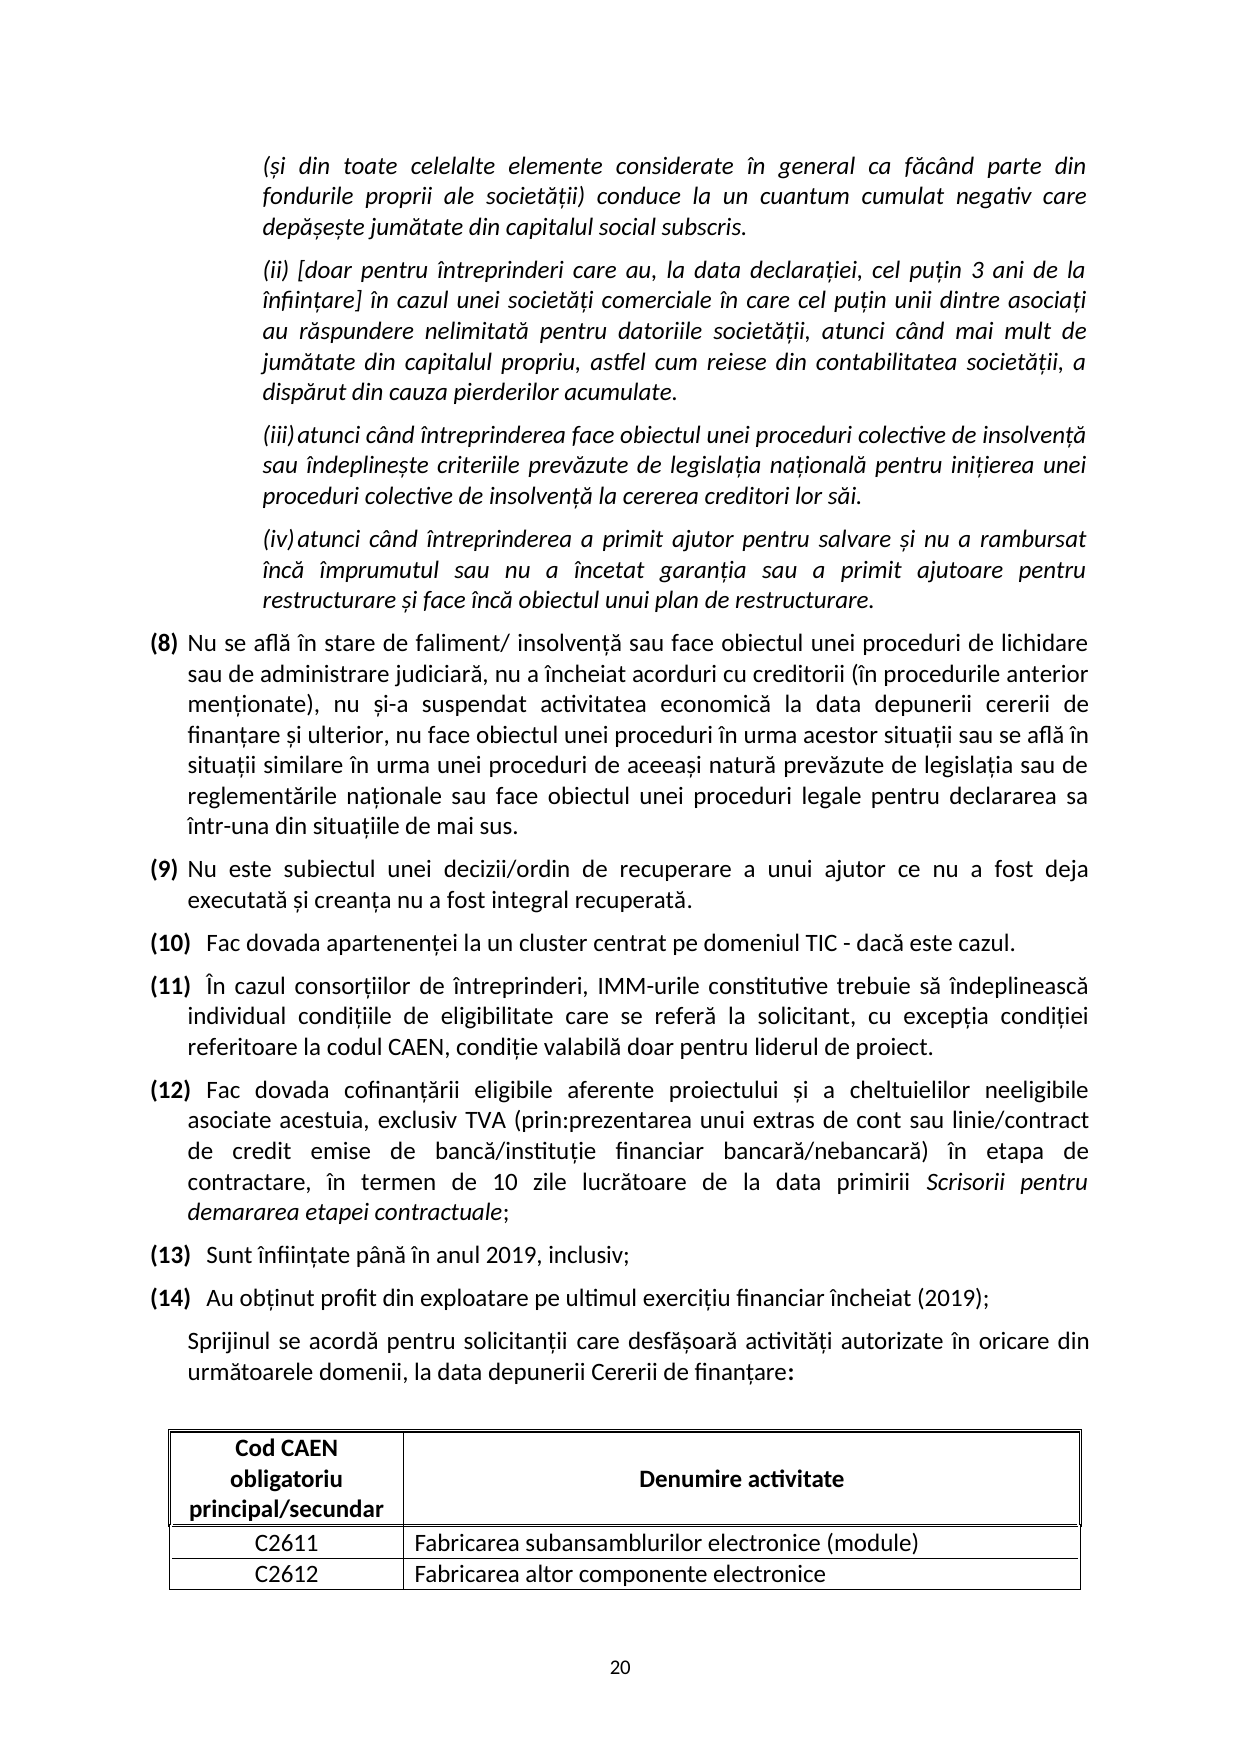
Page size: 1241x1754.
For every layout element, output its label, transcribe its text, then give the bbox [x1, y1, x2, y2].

list Nu se află în stare de faliment/ insolvență sau face obiectul unei proceduri de lichidare sau de administrare judiciară, nu a încheiat acorduri cu creditorii (în procedurile anterior menționate), nu și-a suspendat activitatea economică la data depunerii cererii de finanțare și ulterior, nu face obiectul unei proceduri în urma acestor situații sau se află în situații similare în urma unei proceduri de aceeași natură prevăzute de legislația sau de reglementările naționale sau face obiectul unei proceduri legale pentru declararea sa într-una din situațiile de mai sus. [150, 627, 1090, 841]
table_cell Fabricarea altor componente electronice [404, 1558, 1080, 1589]
text (iv) atunci când întreprinderea a primit ajutor pentru salvare și nu a rambursat încă împrumutul sau nu a încetat garanția sau a primit ajutoare pentru restructurare și face încă obiectul unui plan de restructurare. [262, 523, 1090, 615]
text (ii) [doar pentru întreprinderi care au, la data declarației, cel puțin 3 ani de la înființare] în cazul unei societăți comerciale în care cel puțin unii dintre asociați au răspundere nelimitată pentru datoriile societății, atunci când mai mult de jumătate din capitalul propriu, astfel cum reiese din contabilitatea societății, a dispărut din cauza pierderilor acumulate. [262, 254, 1090, 407]
table_cell C2611 [170, 1524, 403, 1558]
table_cell Fabricarea subansamblurilor electronice (module) [404, 1524, 1080, 1558]
list Sunt înființate până în anul 2019, inclusiv; [150, 1239, 1090, 1270]
list Fac dovada cofinanțării eligibile aferente proiectului și a cheltuielilor neeligibile asociate acestuia, exclusiv TVA (prin:prezentarea unui extras de cont sau linie/contract de credit emise de bancă/instituţie financiar bancară/nebancară) în etapa de contractare, în termen de 10 zile lucrătoare de la data primirii Scrisorii pentru demararea etapei contractuale; [150, 1074, 1090, 1227]
table_header Denumire activitate [404, 1433, 1079, 1524]
list Fac dovada apartenenței la un cluster centrat pe domeniul TIC - dacă este cazul. [150, 927, 1090, 957]
table_header Cod CAEN obligatoriu principal/secundar [171, 1433, 403, 1524]
text Sprijinul se acordă pentru solicitanții care desfășoară activități autorizate în oricare din următoarele domenii, la data depunerii Cererii de finanțare: [187, 1325, 1090, 1386]
list Au obținut profit din exploatare pe ultimul exercițiu financiar încheiat (2019); [150, 1282, 1090, 1313]
text (iii) atunci când întreprinderea face obiectul unei proceduri colective de insolvență sau îndeplinește criteriile prevăzute de legislația națională pentru inițierea unei proceduri colective de insolvență la cererea creditori lor săi. [262, 419, 1090, 511]
table_cell C2612 [170, 1558, 403, 1589]
list Nu este subiectul unei decizii/ordin de recuperare a unui ajutor ce nu a fost deja executată și creanța nu a fost integral recuperată. [150, 853, 1090, 914]
list În cazul consorțiilor de întreprinderi, IMM-urile constitutive trebuie să îndeplinească individual condițiile de eligibilitate care se referă la solicitant, cu excepția condiției referitoare la codul CAEN, condiție valabilă doar pentru liderul de proiect. [150, 970, 1090, 1062]
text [262, 150, 1090, 242]
